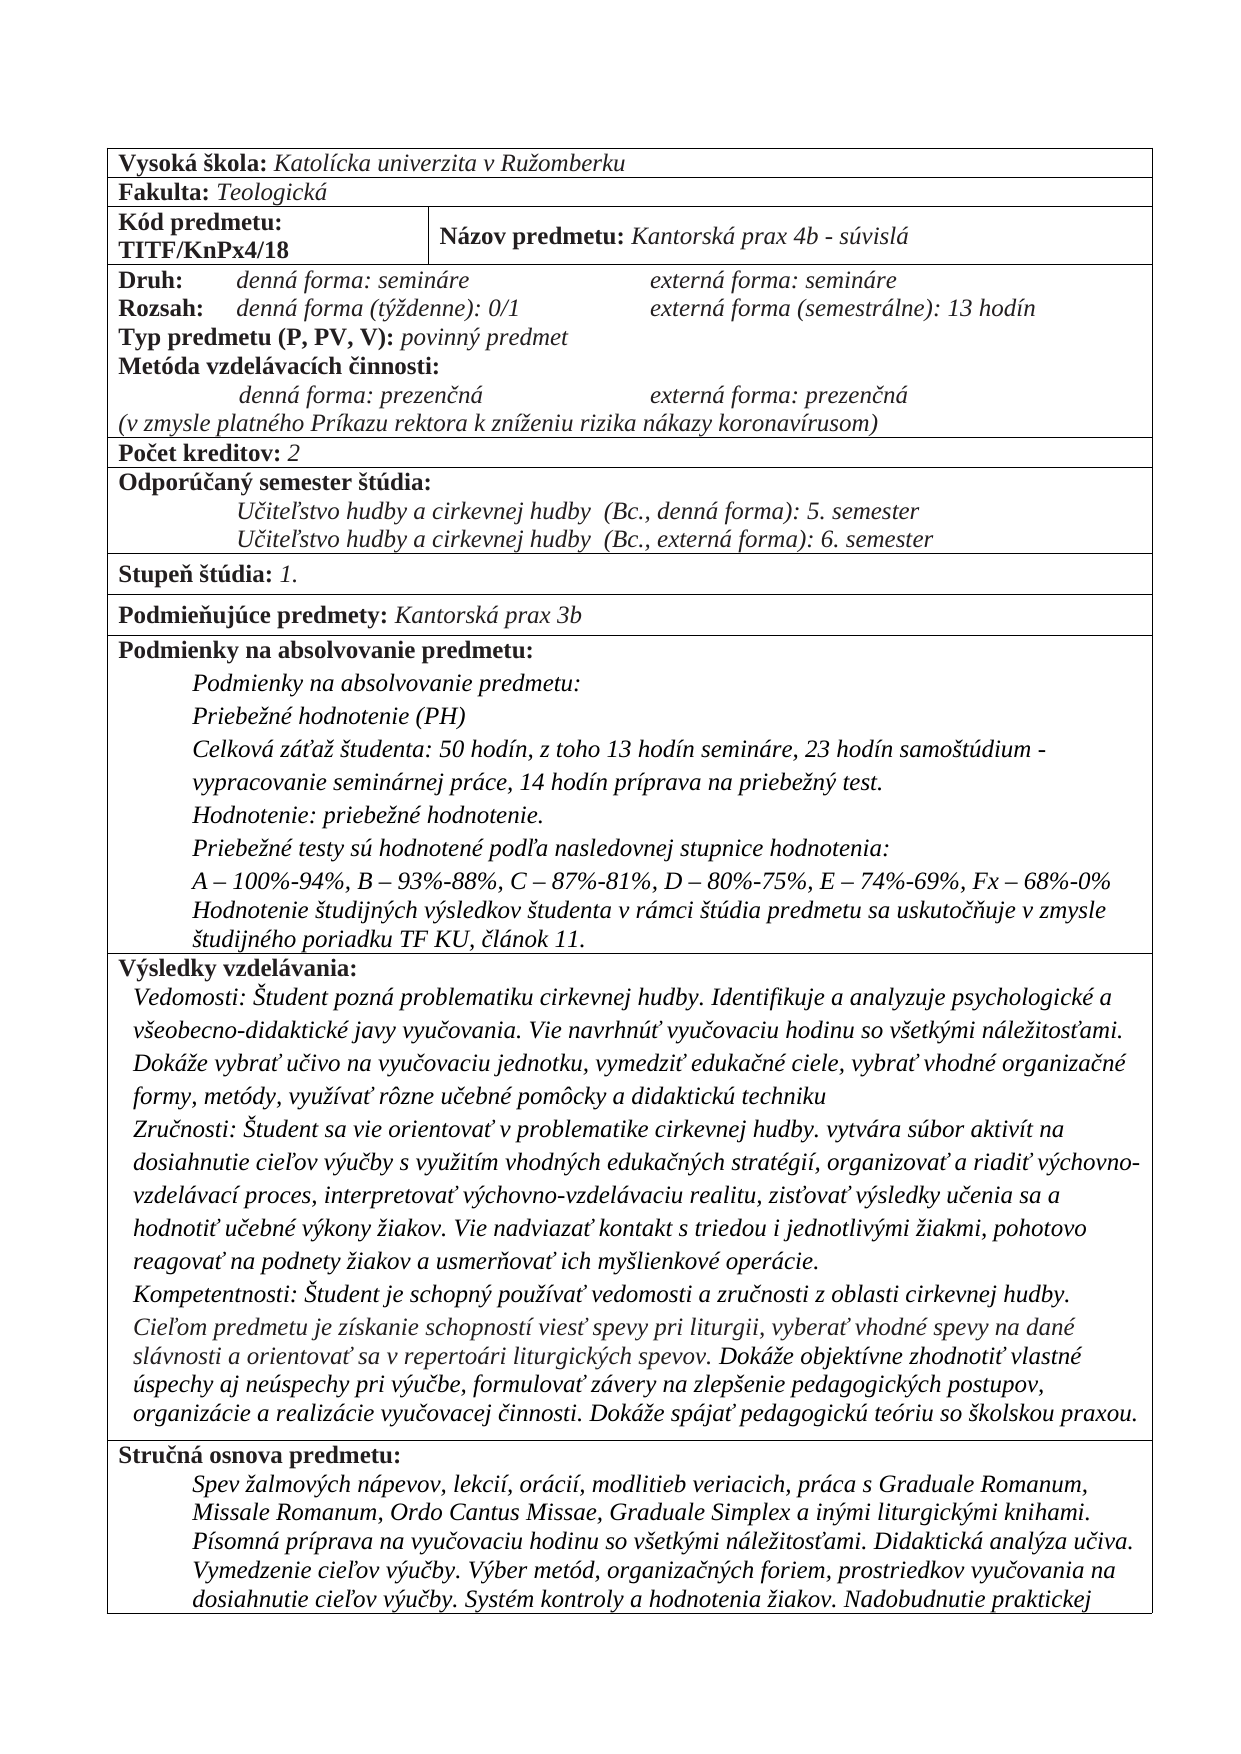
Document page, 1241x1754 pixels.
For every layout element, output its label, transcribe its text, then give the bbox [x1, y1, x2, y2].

table_cell Kód predmetu: TITF/KnPx4/18 [108, 207, 428, 264]
table_cell Stupeň štúdia: 1. [108, 554, 1152, 594]
table_cell Podmienky na absolvovanie predmetu: Podmienky na absolvovanie predmetu: Priebežné hodnotenie (PH) Celková záťaž študenta: 50 hodín, z toho 13 hodín semináre, 23 hodín samoštúdium - vypracovanie seminárnej práce, 14 hodín príprava na priebežný test. Hodnotenie: priebežné hodnotenie. Priebežné testy sú hodnotené podľa nasledovnej stupnice hodnotenia: A – 100%-94%, B – 93%-88%, C – 87%-81%, D – 80%-75%, E – 74%-69%, Fx – 68%-0% Hodnotenie študijných výsledkov študenta v rámci štúdia predmetu sa uskutočňuje v zmysle študijného poriadku TF KU, článok 11. [108, 636, 1152, 952]
table_cell Fakulta: Teologická [108, 178, 1152, 206]
table_cell Počet kreditov: 2 [108, 438, 1152, 467]
table_header Vysoká škola: Katolícka univerzita v Ružomberku [108, 149, 1152, 177]
table_cell Výsledky vzdelávania: Vedomosti: Študent pozná problematiku cirkevnej hudby. Identifikuje a analyzuje psychologické a všeobecno-didaktické javy vyučovania. Vie navrhnúť vyučovaciu hodinu so všetkými náležitosťami. Dokáže vybrať učivo na vyučovaciu jednotku, vymedziť edukačné ciele, vybrať vhodné organizačné formy, metódy, využívať rôzne učebné pomôcky a didaktickú techniku Zručnosti: Študent sa vie orientovať v problematike cirkevnej hudby. vytvára súbor aktivít na dosiahnutie cieľov výučby s využitím vhodných edukačných stratégií, organizovať a riadiť výchovno-vzdelávací proces, interpretovať výchovno-vzdelávaciu realitu, zisťovať výsledky učenia sa a hodnotiť učebné výkony žiakov. Vie nadviazať kontakt s triedou i jednotlivými žiakmi, pohotovo reagovať na podnety žiakov a usmerňovať ich myšlienkové operácie. Kompetentnosti: Študent je schopný používať vedomosti a zručnosti z oblasti cirkevnej hudby. Cieľom predmetu je získanie schopností viesť spevy pri liturgii, vyberať vhodné spevy na dané slávnosti a orientovať sa v repertoári liturgických spevov. Dokáže objektívne zhodnotiť vlastné úspechy aj neúspechy pri výučbe, formulovať závery na zlepšenie pedagogických postupov, organizácie a realizácie vyučovacej činnosti. Dokáže spájať pedagogickú teóriu so školskou praxou. [108, 954, 1152, 1439]
table_cell Druh: denná forma: semináre externá forma: semináre Rozsah: denná forma (týždenne): 0/1 externá forma (semestrálne): 13 hodín Typ predmetu (P, PV, V): povinný predmet Metóda vzdelávacích činnosti: denná forma: prezenčná externá forma: prezenčná (v zmysle platného Príkazu rektora k zníženiu rizika nákazy koronavírusom) [108, 265, 1152, 437]
table_cell Názov predmetu: Kantorská prax 4b - súvislá [429, 207, 1152, 264]
table_cell Odporúčaný semester štúdia: Učiteľstvo hudby a cirkevnej hudby (Bc., denná forma): 5. semester Učiteľstvo hudby a cirkevnej hudby (Bc., externá forma): 6. semester [108, 468, 1152, 553]
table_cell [108, 1441, 1152, 1612]
table_cell Podmieňujúce predmety: Kantorská prax 3b [108, 595, 1152, 634]
